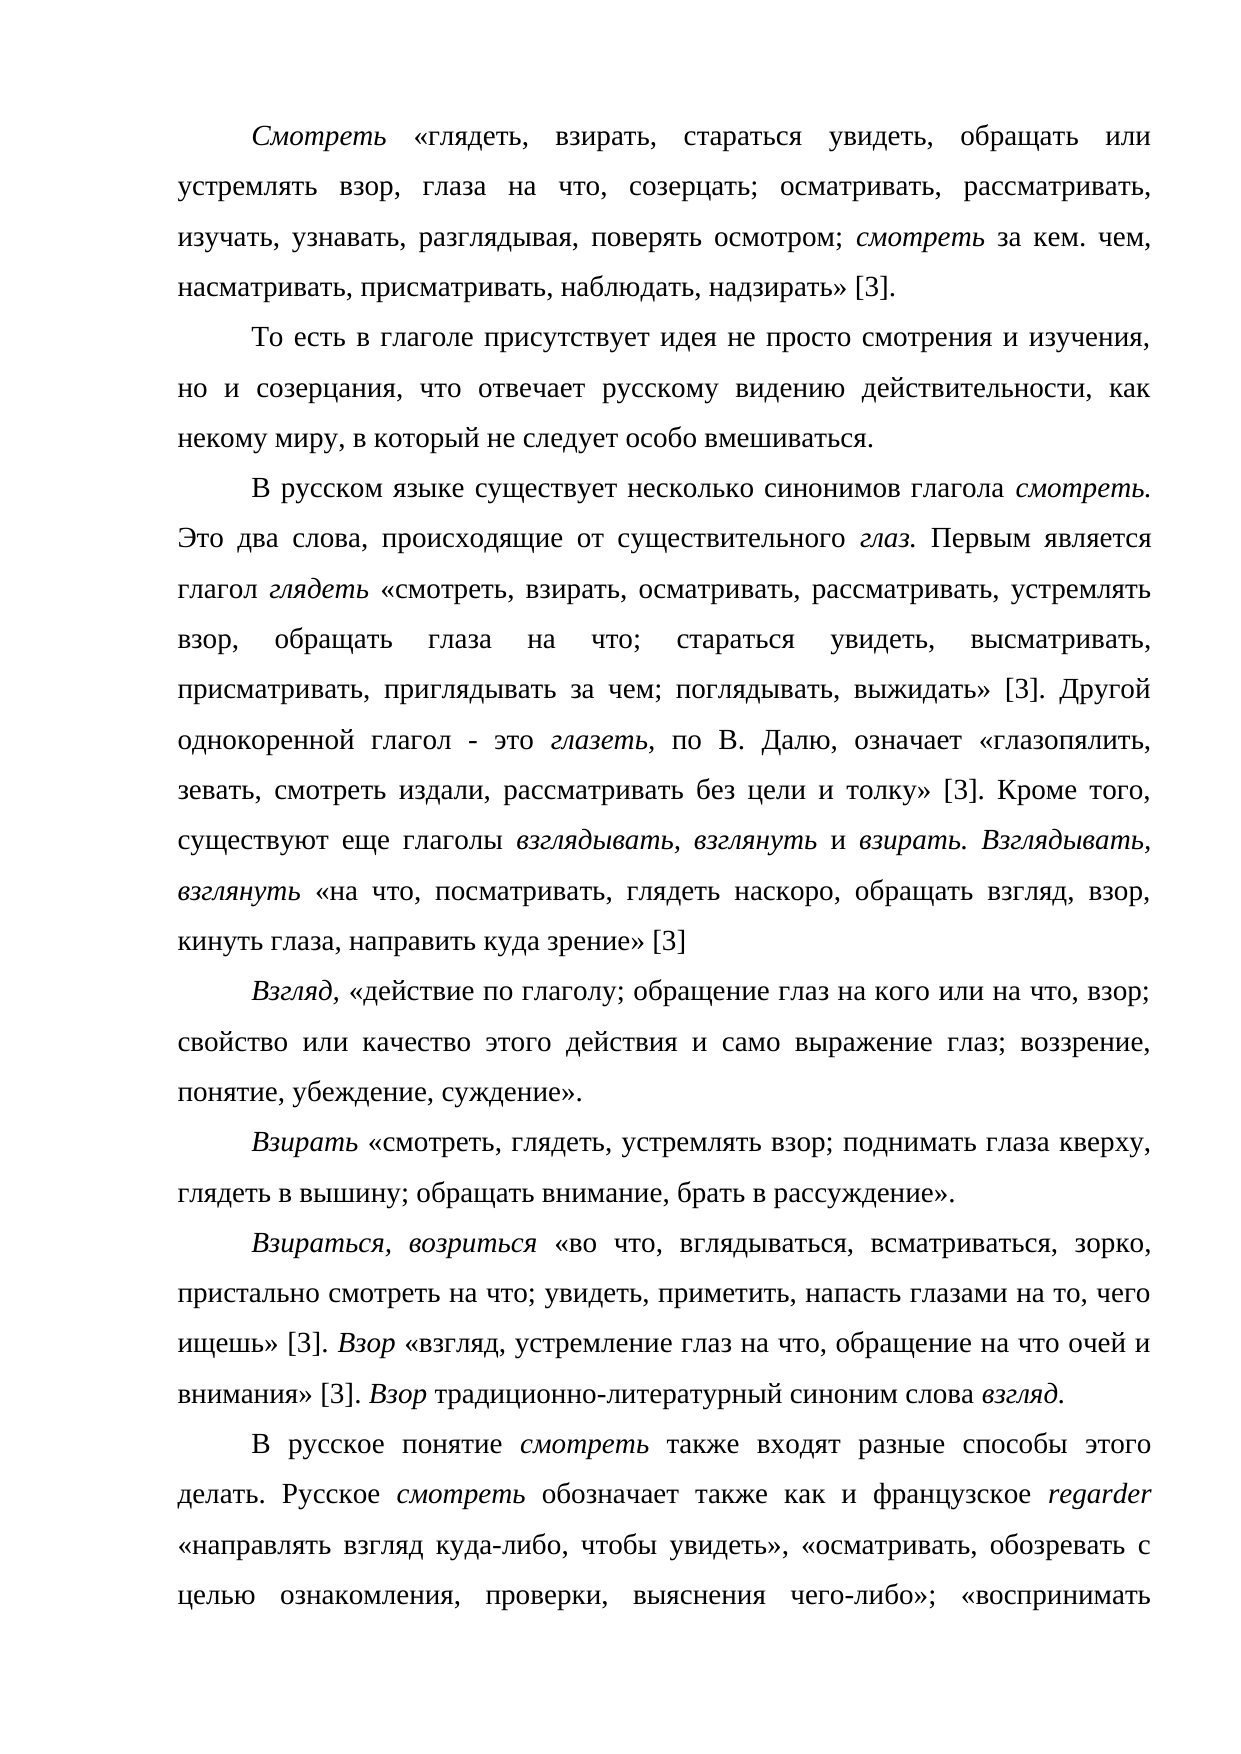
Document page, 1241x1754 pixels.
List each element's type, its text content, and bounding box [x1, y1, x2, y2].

text В русском языке существует несколько синонимов глагола смотреть. Это два слова, происходящие от существительного глаз. Первым является глагол глядеть «смотреть, взирать, осматривать, рассматривать, устремлять взор, обращать глаза на что; стараться увидеть, высматривать, присматривать, приглядывать за чем; поглядывать, выжидать» [3]. Другой однокоренной глагол - это глазеть, по В. Далю, означает «глазопялить, зевать, смотреть издали, рассматривать без цели и толку» [3]. Кроме того, существуют еще глаголы взглядывать, взглянуть и взирать. Взглядывать, взглянуть «на что, посматривать, глядеть наскоро, обращать взгляд, взор, кинуть глаза, направить куда зрение» [3] [177, 470, 1152, 957]
text То есть в глаголе присутствует идея не просто смотрения и изучения, но и созерцания, что отвечает русскому видению действительности, как некому миру, в который не следует особо вмешиваться. [177, 319, 1152, 453]
text Взгляд, «действие по глаголу; обращение глаз на кого или на что, взор; свойство или качество этого действия и само выражение глаз; воззрение, понятие, убеждение, суждение». [177, 973, 1152, 1108]
text Смотреть «глядеть, взирать, стараться увидеть, обращать или устремлять взор, глаза на что, созерцать; осматривать, рассматривать, изучать, узнавать, разглядывая, поверять осмотром; смотреть за кем. чем, насматривать, присматривать, наблюдать, надзирать» [3]. [177, 118, 1152, 303]
text Взирать «смотреть, глядеть, устремлять взор; поднимать глаза кверху, глядеть в вышину; обращать внимание, брать в рассуждение». [177, 1124, 1152, 1208]
text Взираться, возриться «во что, вглядываться, всматриваться, зорко, пристально смотреть на что; увидеть, приметить, напасть глазами на то, чего ищешь» [3]. Взор «взгляд, устремление глаз на что, обращение на что очей и внимания» [3]. Взор традиционно-литературный синоним слова взгляд. [177, 1225, 1152, 1409]
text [177, 1426, 1152, 1611]
